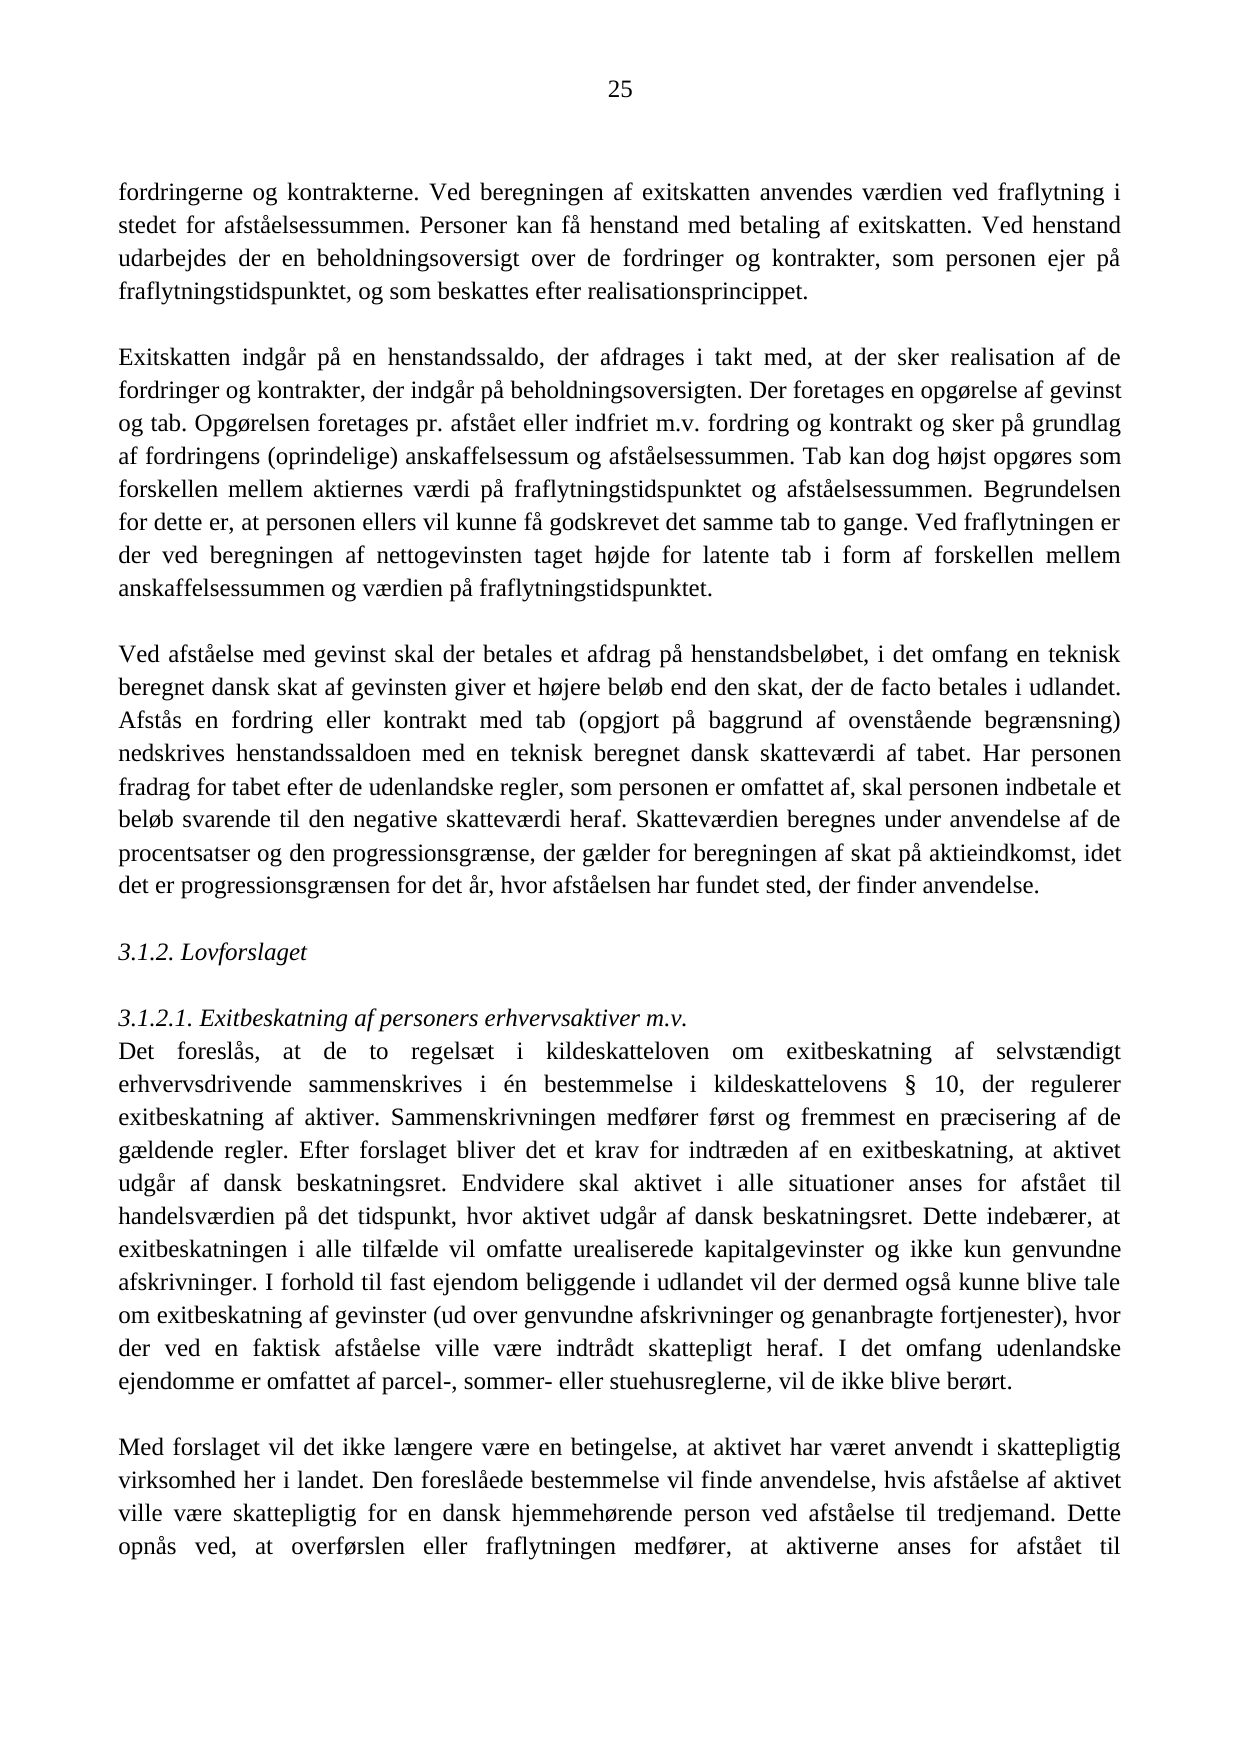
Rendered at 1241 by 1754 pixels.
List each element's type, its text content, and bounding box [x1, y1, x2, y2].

text 3.1.2. Lovforslaget [118, 937, 1122, 965]
text Exitskatten indgår på en henstandssaldo, der afdrages i takt med, at der sker realisation af de fordringer og kontrakter, der indgår på beholdningsoversigten. Der foretages en opgørelse af gevinst og tab. Opgørelsen foretages pr. afstået eller indfriet m.v. fordring og kontrakt og sker på grundlag af fordringens (oprindelige) anskaffelsessum og afståelsessummen. Tab kan dog højst opgøres som forskellen mellem aktiernes værdi på fraflytningstidspunktet og afståelsessummen. Begrundelsen for dette er, at personen ellers vil kunne få godskrevet det samme tab to gange. Ved fraflytningen er der ved beregningen af nettogevinsten taget højde for latente tab i form af forskellen mellem anskaffelsessummen og værdien på fraflytningstidspunktet. [118, 342, 1122, 602]
text Ved afståelse med gevinst skal der betales et afdrag på henstandsbeløbet, i det omfang en teknisk beregnet dansk skat af gevinsten giver et højere beløb end den skat, der de facto betales i udlandet. Afstås en fordring eller kontrakt med tab (opgjort på baggrund af ovenstående begrænsning) nedskrives henstandssaldoen med en teknisk beregnet dansk skatteværdi af tabet. Har personen fradrag for tabet efter de udenlandske regler, som personen er omfattet af, skal personen indbetale et beløb svarende til den negative skatteværdi heraf. Skatteværdien beregnes under anvendelse af de procentsatser og den progressionsgrænse, der gælder for beregningen af skat på aktieindkomst, idet det er progressionsgrænsen for det år, hvor afståelsen har fundet sted, der finder anvendelse. [118, 639, 1122, 899]
text Det foreslås, at de to regelsæt i kildeskatteloven om exitbeskatning af selvstændigt erhvervsdrivende sammenskrives i én bestemmelse i kildeskattelovens § 10, der regulerer exitbeskatning af aktiver. Sammenskrivningen medfører først og fremmest en præcisering af de gældende regler. Efter forslaget bliver det et krav for indtræden af en exitbeskatning, at aktivet udgår af dansk beskatningsret. Endvidere skal aktivet i alle situationer anses for afstået til handelsværdien på det tidspunkt, hvor aktivet udgår af dansk beskatningsret. Dette indebærer, at exitbeskatningen i alle tilfælde vil omfatte urealiserede kapitalgevinster og ikke kun genvundne afskrivninger. I forhold til fast ejendom beliggende i udlandet vil der dermed også kunne blive tale om exitbeskatning af gevinster (ud over genvundne afskrivninger og genanbragte fortjenester), hvor der ved en faktisk afståelse ville være indtrådt skattepligt heraf. I det omfang udenlandske ejendomme er omfattet af parcel-, sommer- eller stuehusreglerne, vil de ikke blive berørt. [118, 1036, 1122, 1395]
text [118, 1432, 1122, 1560]
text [118, 177, 1122, 305]
text 3.1.2.1. Exitbeskatning af personers erhvervsaktiver m.v. [118, 1003, 1122, 1031]
